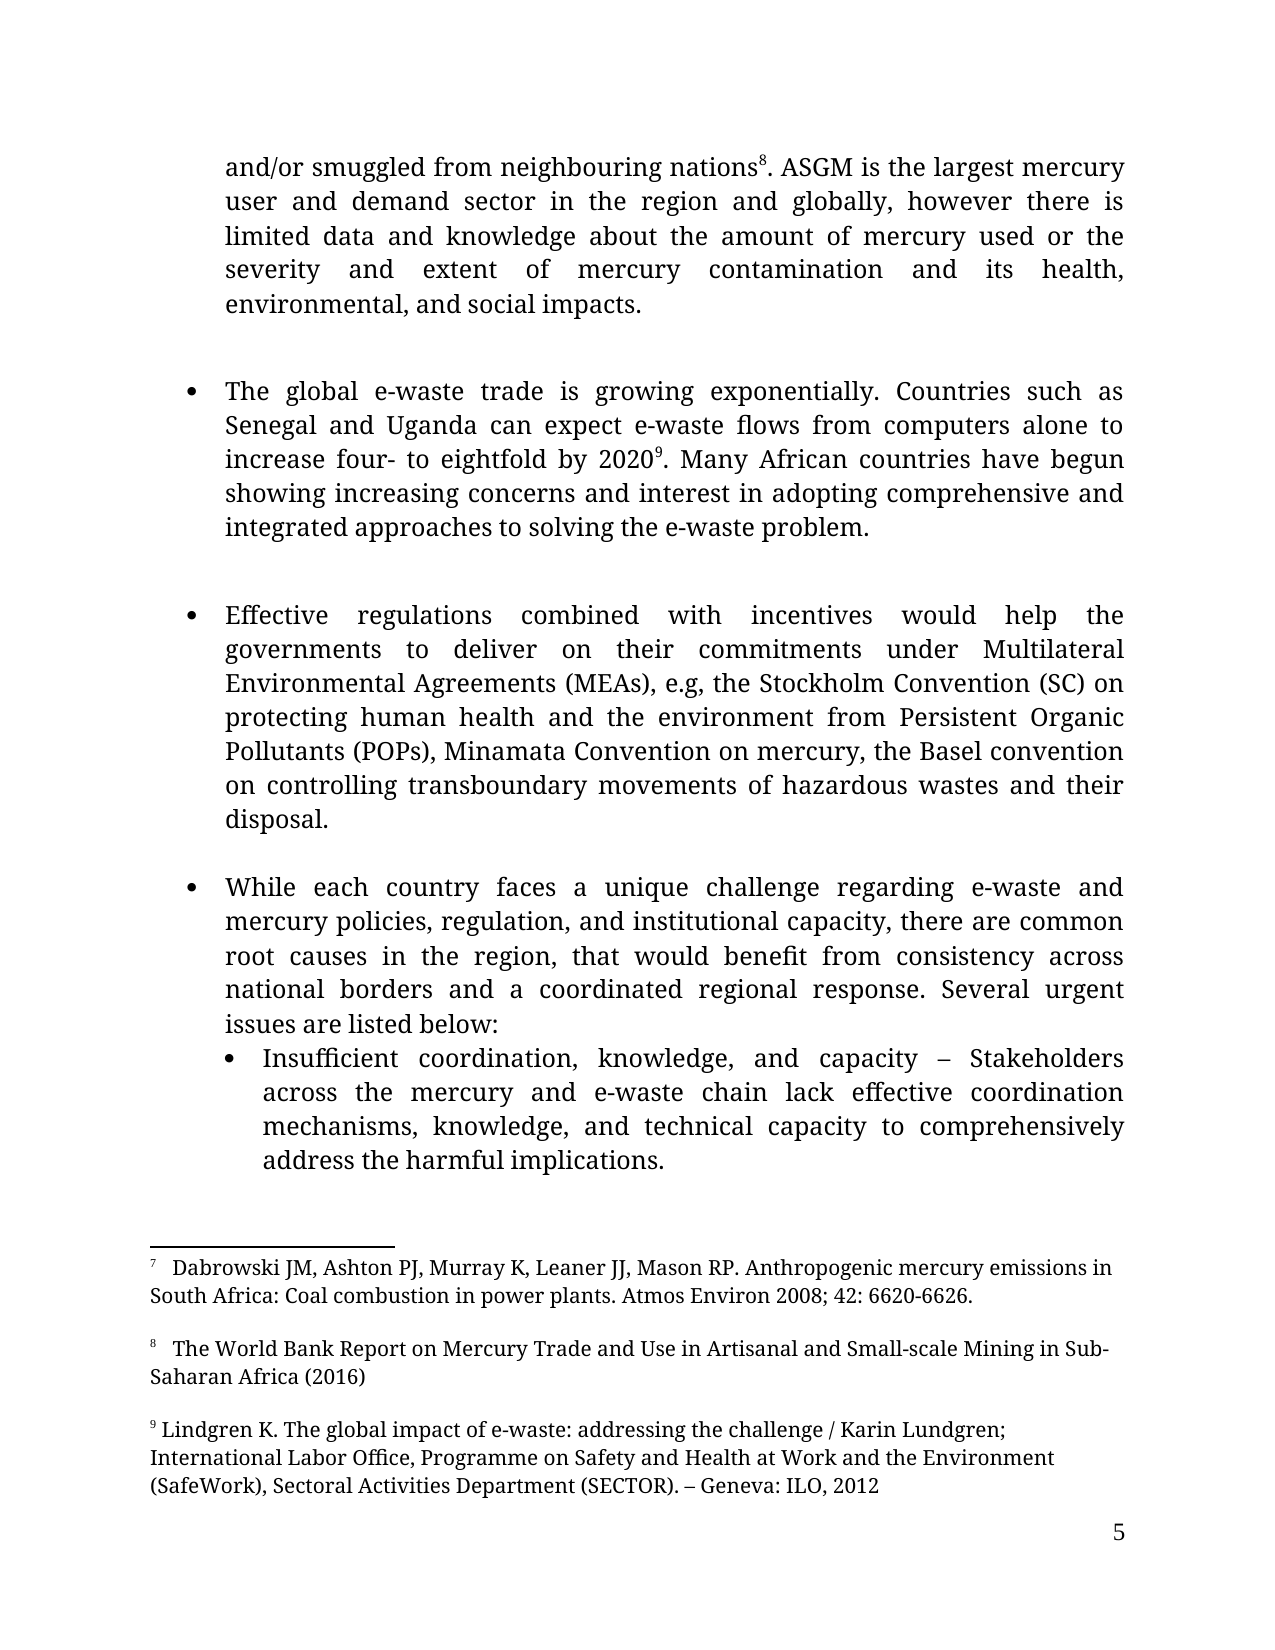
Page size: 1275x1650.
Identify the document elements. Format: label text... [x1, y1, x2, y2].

list While each country faces a unique challenge regarding e-waste and mercury policies, regulation, and institutional capacity, there are common root causes in the region, that would benefit from consistency across national borders and a coordinated regional response. Several urgent issues are listed below: [187, 870, 1125, 1040]
list Effective regulations combined with incentives would help the governments to deliver on their commitments under Multilateral Environmental Agreements (MEAs), e.g, the Stockholm Convention (SC) on protecting human health and the environment from Persistent Organic Pollutants (POPs), Minamata Convention on mercury, the Basel convention on controlling transboundary movements of hazardous wastes and their disposal. [187, 597, 1125, 836]
list Insufficient coordination, knowledge, and capacity – Stakeholders across the mercury and e-waste chain lack effective coordination mechanisms, knowledge, and technical capacity to comprehensively address the harmful implications. [225, 1040, 1125, 1177]
list The global e-waste trade is growing exponentially. Countries such as Senegal and Uganda can expect e-waste flows from computers alone to increase four- to eightfold by 2020. Many African countries have begun showing increasing concerns and interest in adopting comprehensive and integrated approaches to solving the e-waste problem. [187, 374, 1125, 544]
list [187, 150, 1125, 320]
